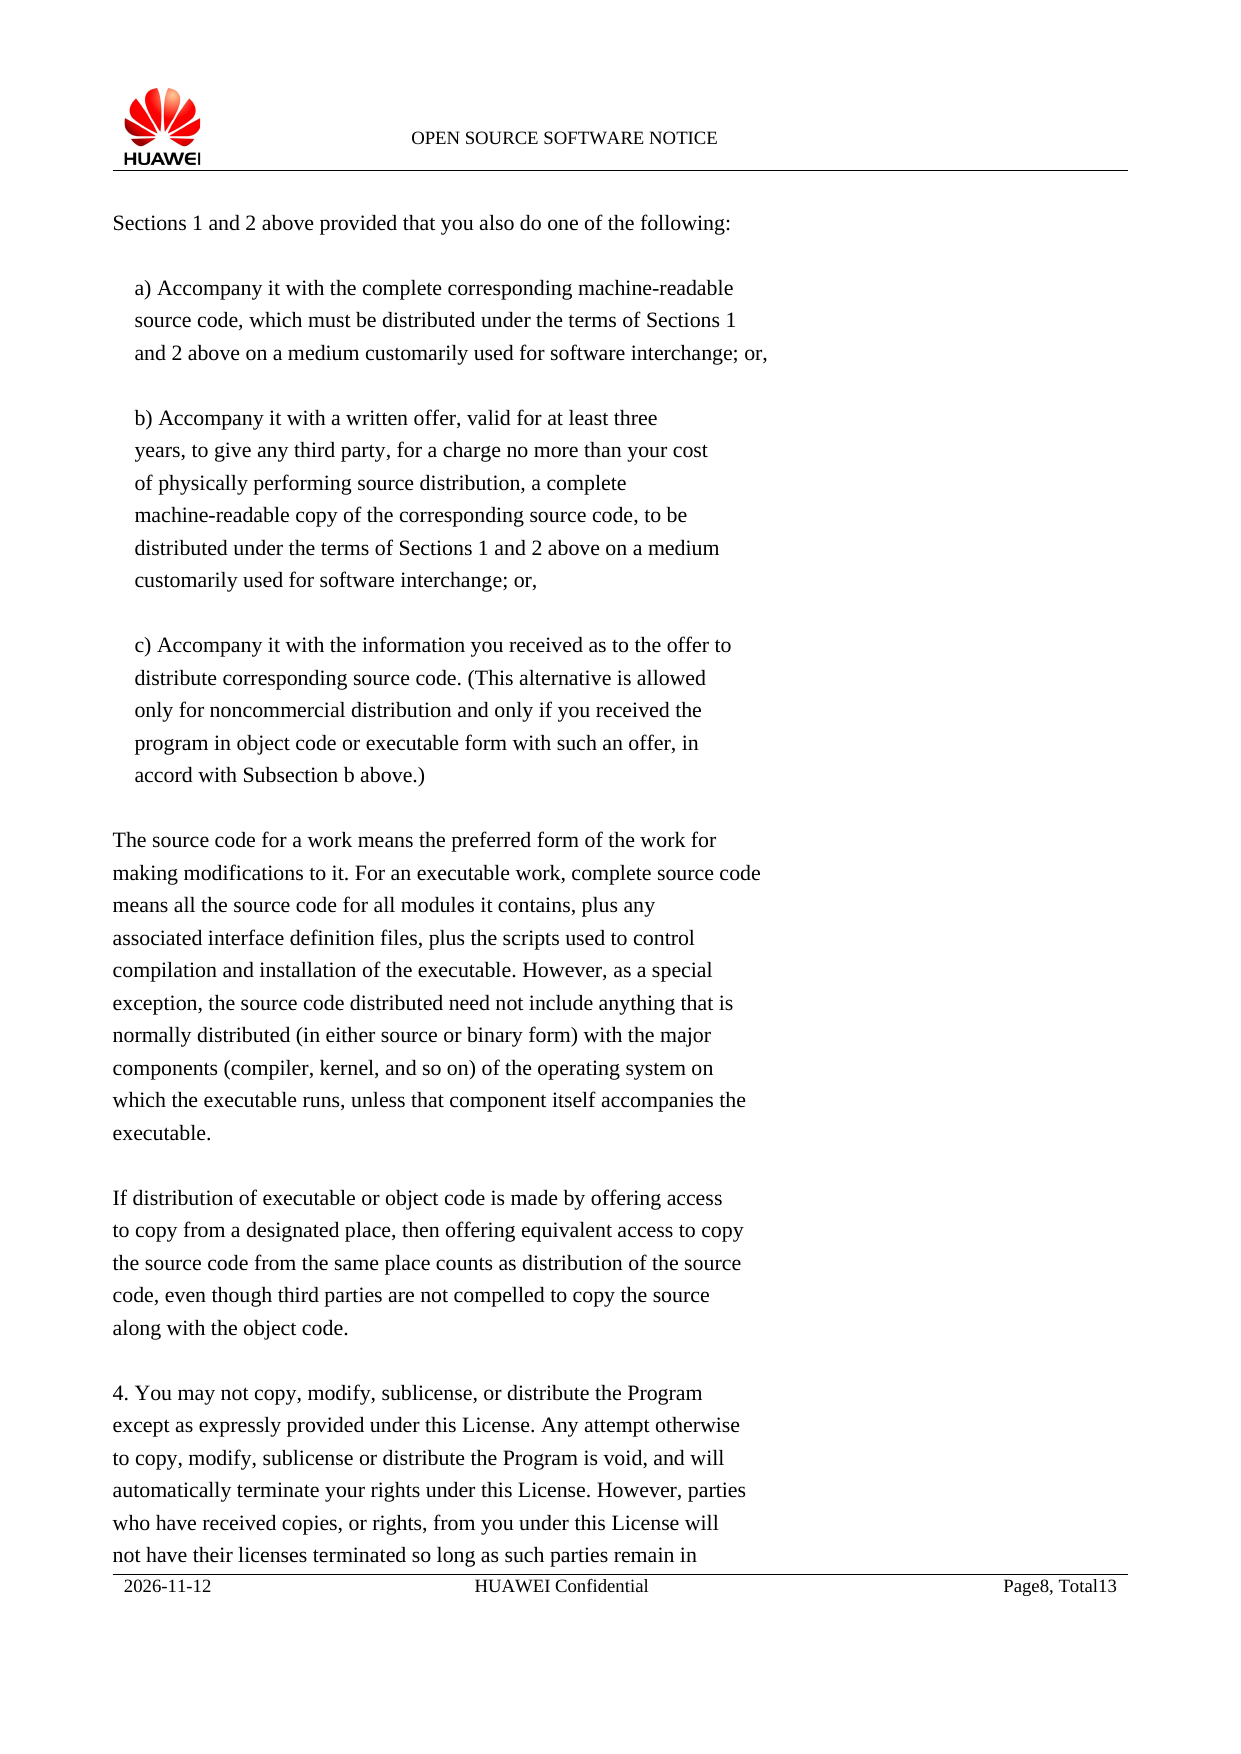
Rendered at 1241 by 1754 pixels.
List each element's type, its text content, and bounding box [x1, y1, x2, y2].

picture [124, 88, 201, 165]
